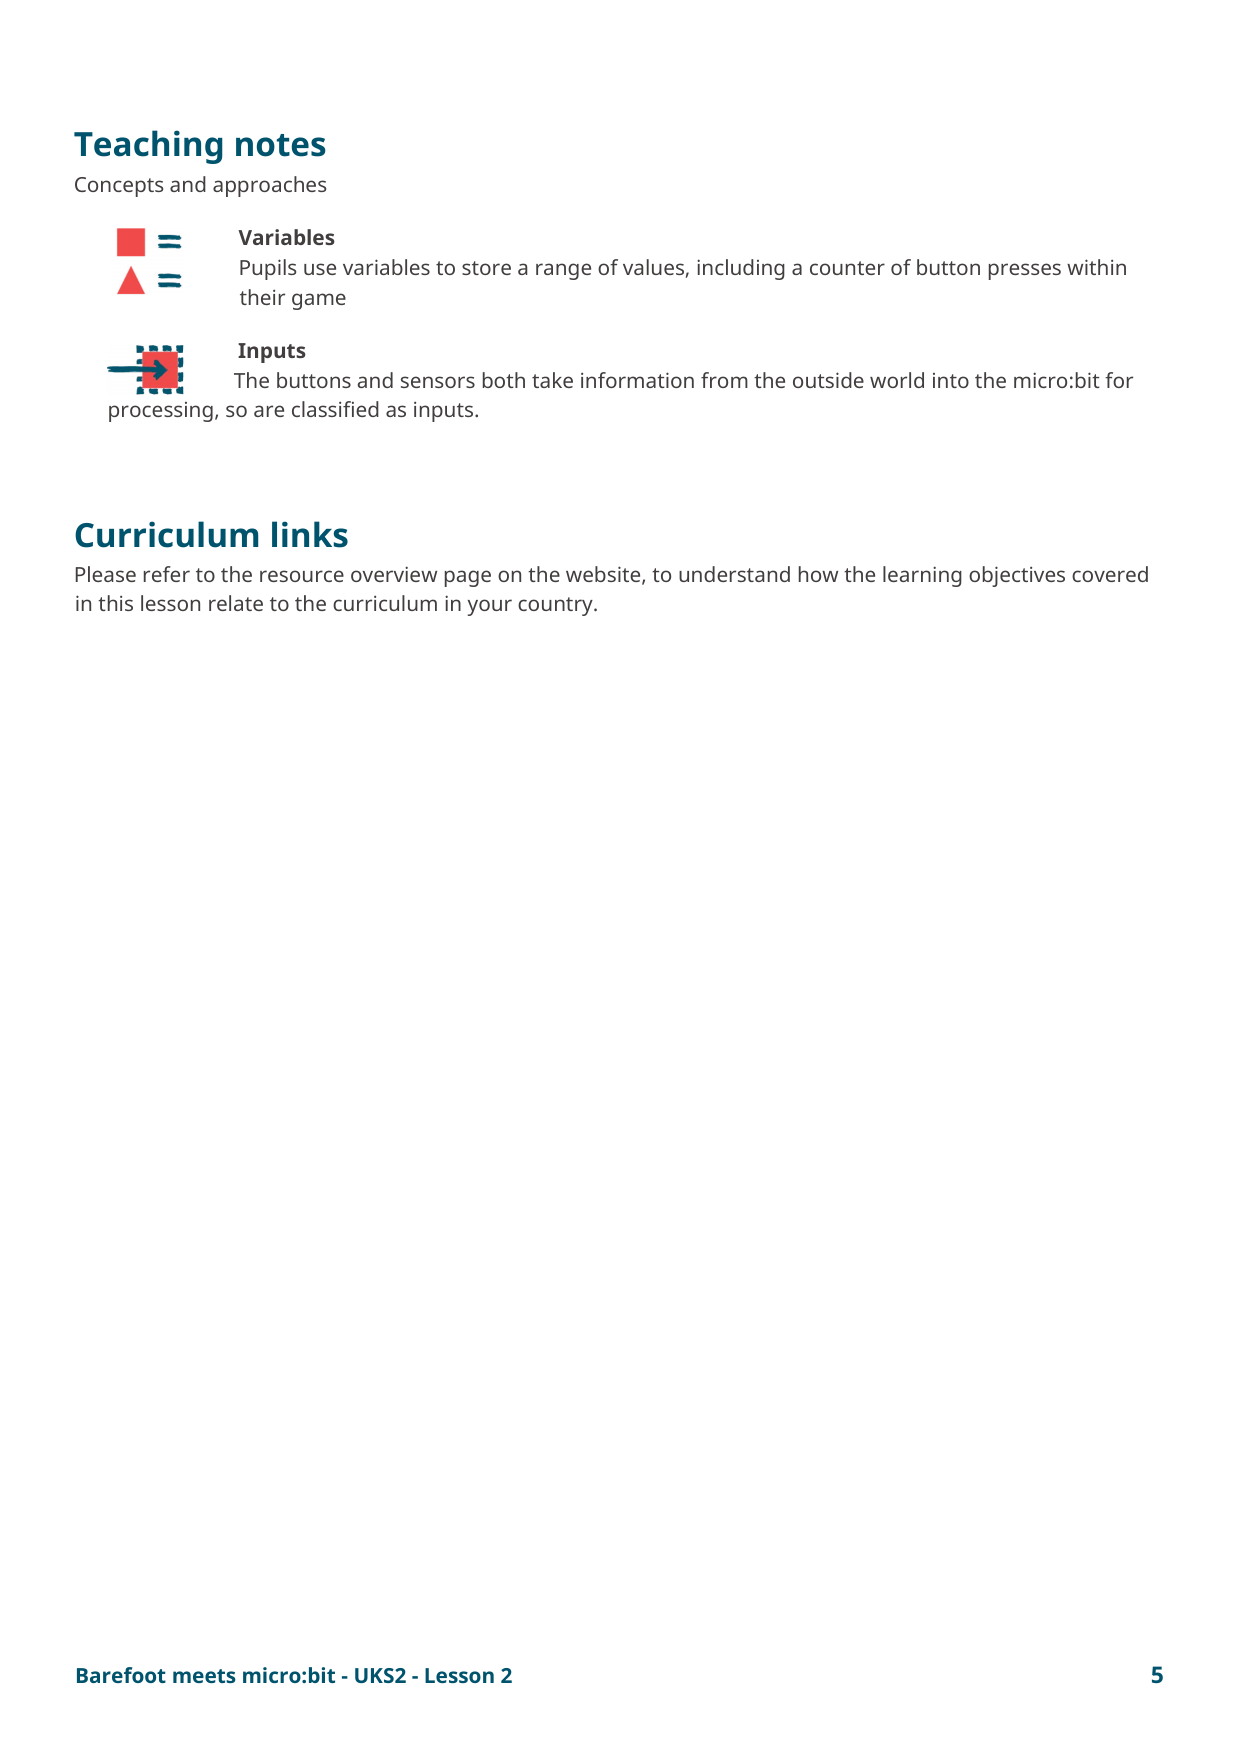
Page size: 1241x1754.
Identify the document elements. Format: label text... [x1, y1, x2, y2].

picture [106, 344, 184, 395]
text The buttons and sensors both take information from the outside world into the micro:bit for processing, so are classified as inputs. [106, 366, 1164, 424]
picture [110, 227, 184, 295]
subtitle Teaching notes [73, 121, 1164, 166]
subtitle Inputs [111, 336, 1164, 364]
text Concepts and approaches [73, 170, 1164, 198]
subtitle Variables [111, 223, 1164, 251]
text Pupils use variables to store a range of values, including a counter of button presses within their game [111, 253, 1164, 311]
subtitle Curriculum links [73, 511, 1164, 557]
text Please refer to the resource overview page on the website, to understand how the learning objectives covered in this lesson relate to the curriculum in your country. [73, 560, 1164, 618]
